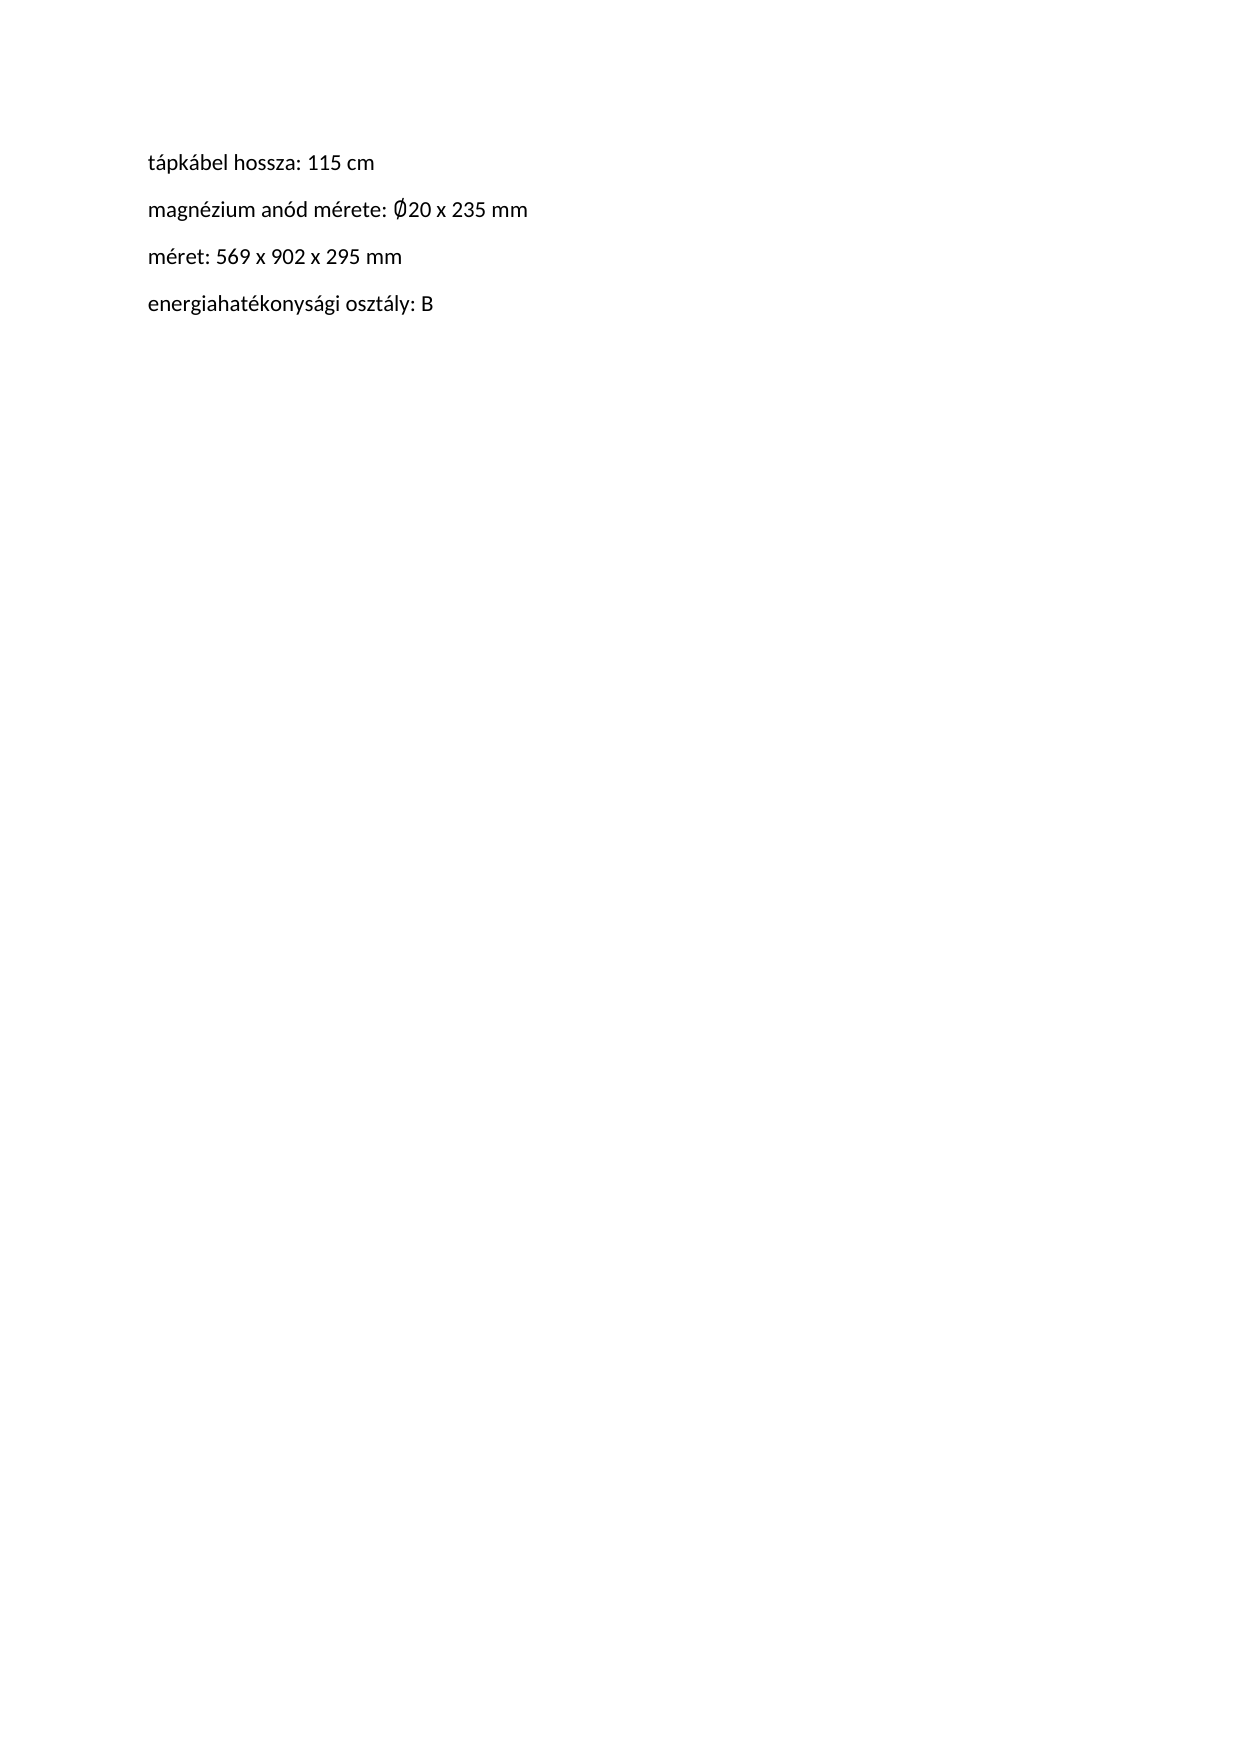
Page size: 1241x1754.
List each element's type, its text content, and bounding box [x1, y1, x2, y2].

text méret: 569 x 902 x 295 mm [148, 242, 1093, 270]
text energiahatékonysági osztály: B [148, 289, 1093, 317]
text magnézium anód mérete: ∅20 x 235 mm [148, 194, 1093, 223]
text tápkábel hossza: 115 cm [148, 148, 1093, 176]
